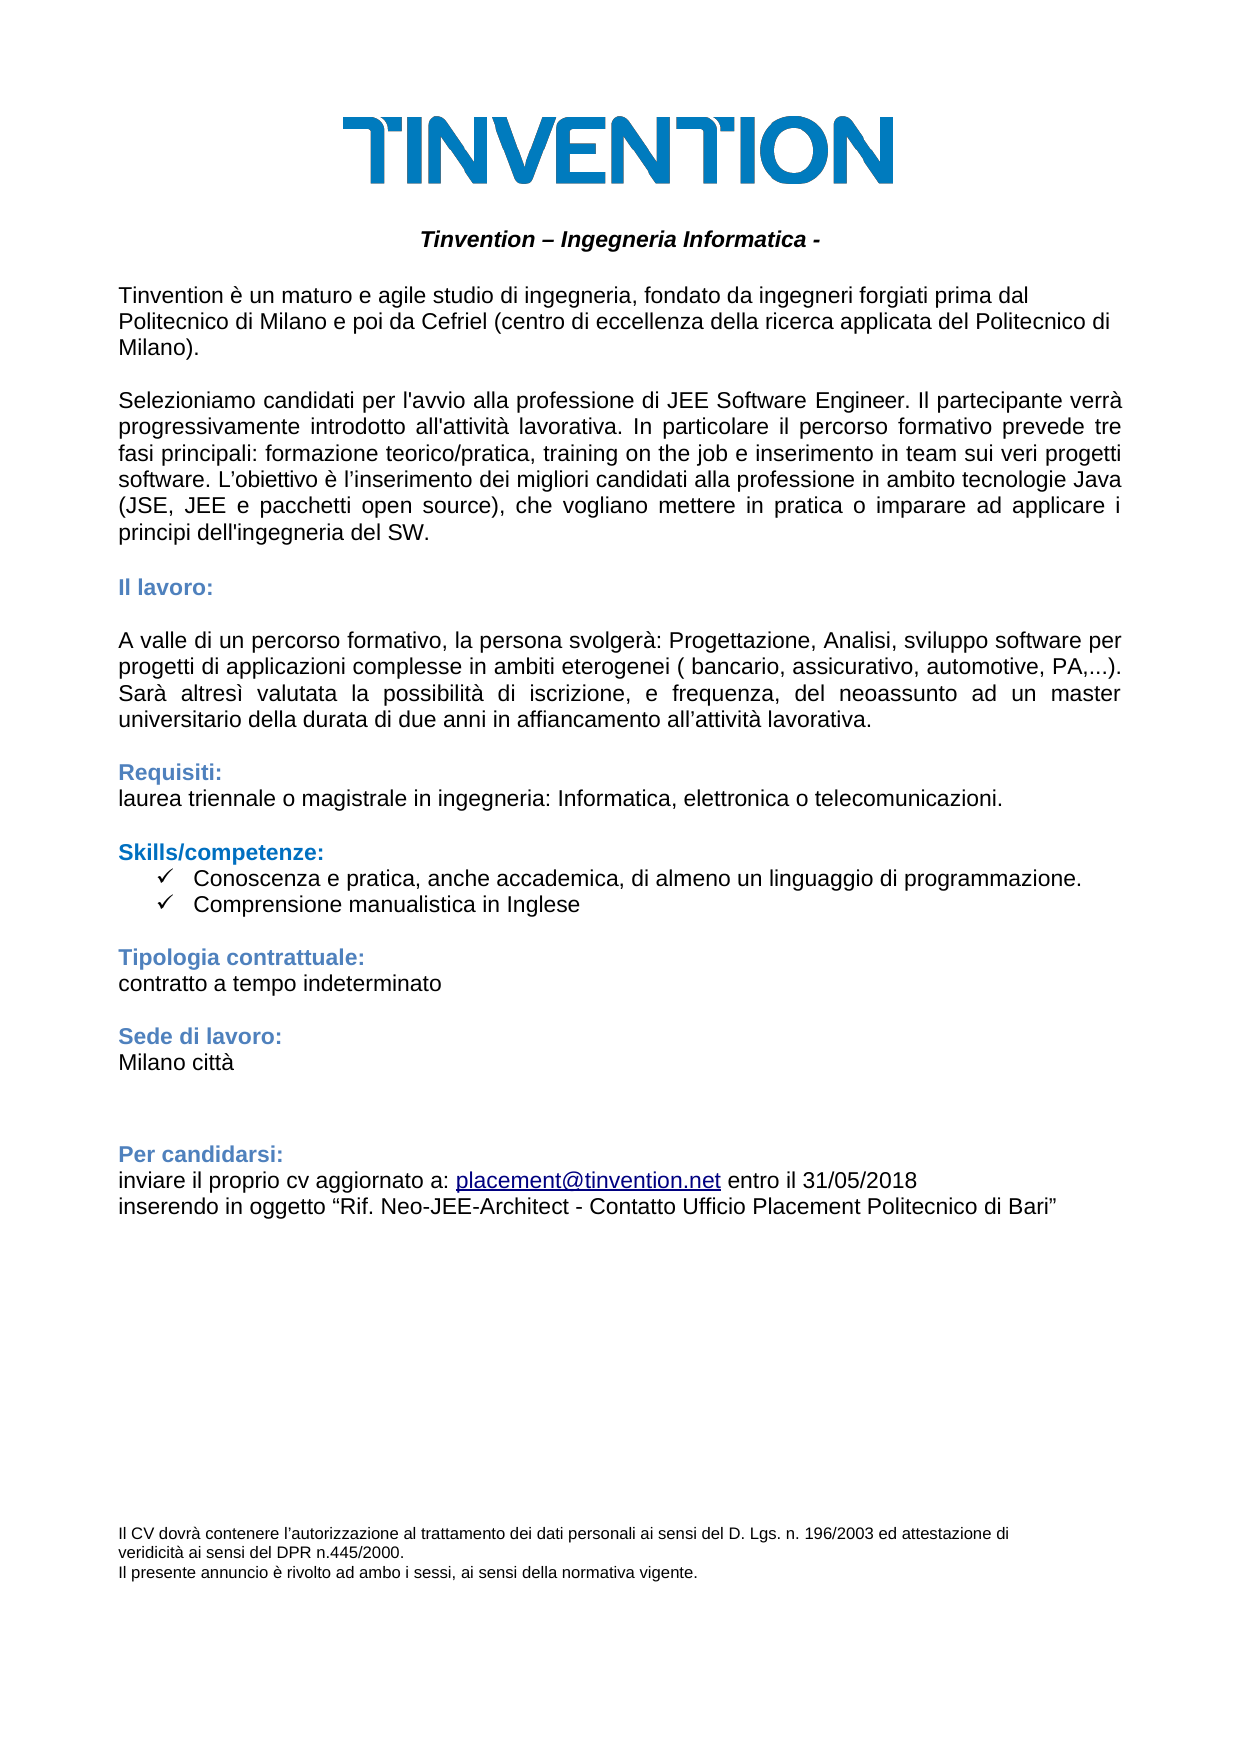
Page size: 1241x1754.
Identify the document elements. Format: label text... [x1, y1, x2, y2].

text Selezioniamo candidati per l'avvio alla professione di JEE Software Engineer. Il partecipante verrà progressivamente introdotto all'attività lavorativa. In particolare il percorso formativo prevede tre fasi principali: formazione teorico/pratica, training on the job e inserimento in team sui veri progetti software. L’obiettivo è l’inserimento dei migliori candidati alla professione in ambito tecnologie Java (JSE, JEE e pacchetti open source), che vogliano mettere in pratica o imparare ad applicare i principi dell'ingegneria del SW. [118, 387, 1122, 545]
list Comprensione manualistica in Inglese [156, 892, 1134, 918]
text laurea triennale o magistrale in ingegneria: Informatica, elettronica o telecomunicazioni. [118, 785, 1134, 811]
text Milano città [118, 1049, 1134, 1076]
subtitle Tipologia contrattuale: [118, 944, 1134, 971]
text Tinvention è un maturo e agile studio di ingegneria, fondato da ingegneri forgiati prima dal Politecnico di Milano e poi da Cefriel (centro di eccellenza della ricerca applicata del Politecnico di Milano). [118, 282, 1112, 361]
picture [342, 116, 894, 184]
subtitle Per candidarsi: [118, 1141, 1134, 1167]
subtitle Il lavoro: [118, 574, 1134, 600]
text inserendo in oggetto “Rif. Neo-JEE-Architect - Contatto Ufficio Placement Politecnico di Bari” [118, 1193, 1134, 1219]
text Il presente annuncio è rivolto ad ambo i sessi, ai sensi della normativa vigente. [118, 1562, 1134, 1582]
list Conoscenza e pratica, anche accademica, di almeno un linguaggio di programmazione. [156, 866, 1134, 892]
subtitle Requisiti: [118, 758, 1134, 785]
subtitle Sede di lavoro: [118, 1023, 1134, 1049]
text Tinvention – Ingegneria Informatica - [419, 226, 1134, 253]
text contratto a tempo indeterminato [118, 971, 1134, 997]
text inviare il proprio cv aggiornato a: placement@tinvention.net entro il 31/05/2018 [118, 1167, 1134, 1193]
text A valle di un percorso formativo, la persona svolgerà: Progettazione, Analisi, sviluppo software per progetti di applicazioni complesse in ambiti eterogenei ( bancario, assicurativo, automotive, PA,...). Sarà altresì valutata la possibilità di iscrizione, e frequenza, del neoassunto ad un master universitario della durata di due anni in affiancamento all’attività lavorativa. [118, 627, 1122, 732]
text Il CV dovrà contenere l’autorizzazione al trattamento dei dati personali ai sensi del D. Lgs. n. 196/2003 ed attestazione di veridicità ai sensi del DPR n.445/2000. [118, 1524, 1057, 1562]
subtitle Skills/competenze: [118, 839, 1134, 866]
